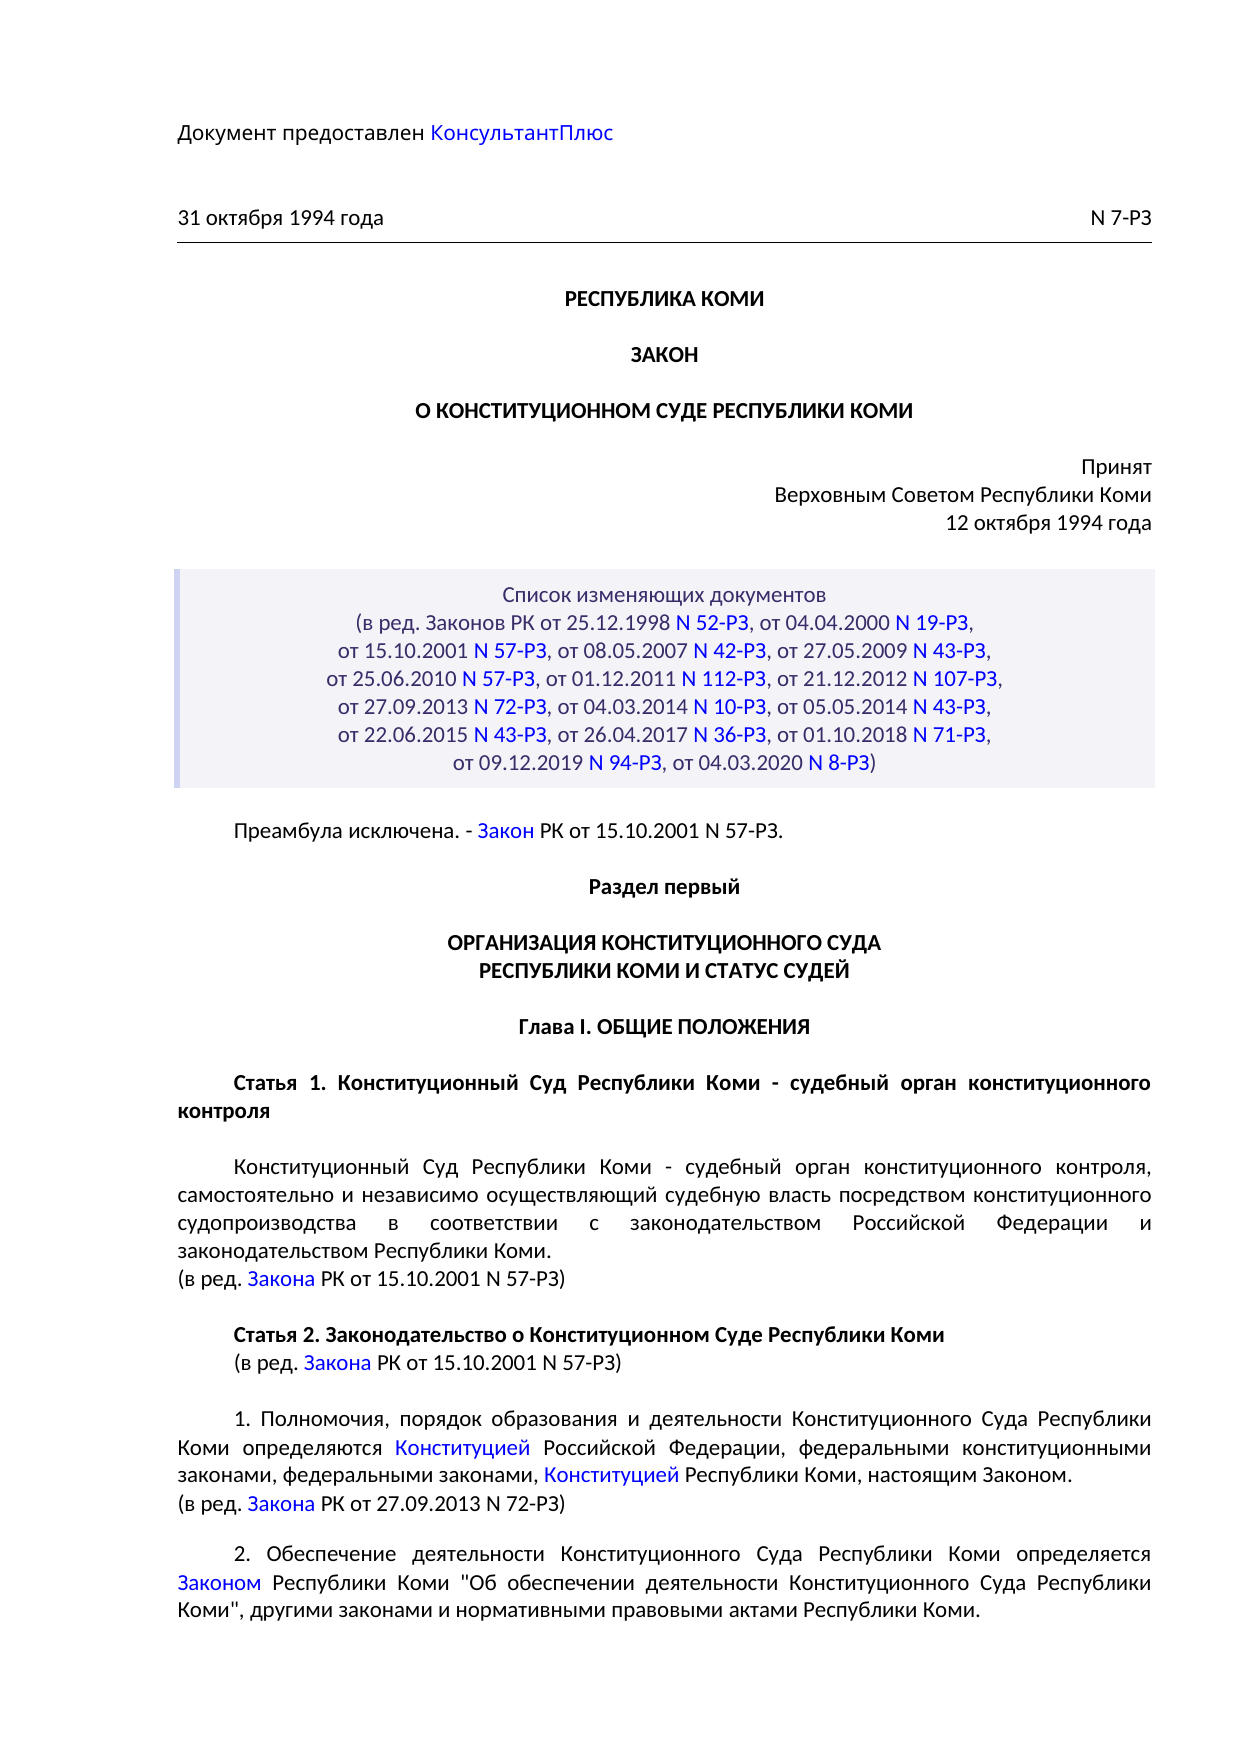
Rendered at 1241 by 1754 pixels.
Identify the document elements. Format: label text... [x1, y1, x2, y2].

text Конституционный Суд Республики Коми - судебный орган конституционного контроля, самостоятельно и независимо осуществляющий судебную власть посредством конституционного судопроизводства в соответствии с законодательством Российской Федерации и законодательством Республики Коми. [177, 1152, 1152, 1264]
table_header N 7-РЗ [664, 203, 1152, 231]
title Документ предоставлен КонсультантПлюс [177, 118, 1152, 175]
text Принят [177, 452, 1152, 480]
title РЕСПУБЛИКИ КОМИ И СТАТУС СУДЕЙ [177, 956, 1152, 984]
text (в ред. Закона РК от 27.09.2013 N 72-РЗ) [177, 1489, 1152, 1517]
table_header Список изменяющих документов (в ред. Законов РК от 25.12.1998 N 52-РЗ, от 04.04.2000 N 19-РЗ, от 15.10.2001 N 57-РЗ, от 08.05.2007 N 42-РЗ, от 27.05.2009 N 43-РЗ, от 25.06.2010 N 57-РЗ, от 01.12.2011 N 112-РЗ, от 21.12.2012 N 107-РЗ, от 27.09.2013 N 72-РЗ, от 04.03.2014 N 10-РЗ, от 05.05.2014 N 43-РЗ, от 22.06.2015 N 43-РЗ, от 26.04.2017 N 36-РЗ, от 01.10.2018 N 71-РЗ, от 09.12.2019 N 94-РЗ, от 04.03.2020 N 8-РЗ) [180, 569, 1149, 788]
text Верховным Советом Республики Коми [177, 480, 1152, 508]
title Статья 1. Конституционный Суд Республики Коми - судебный орган конституционного контроля [177, 1068, 1152, 1124]
text Преамбула исключена. - Закон РК от 15.10.2001 N 57-РЗ. [177, 816, 1152, 844]
text (в ред. Закона РК от 15.10.2001 N 57-РЗ) [177, 1264, 1152, 1292]
text 12 октября 1994 года [177, 508, 1152, 536]
title Статья 2. Законодательство о Конституционном Суде Республики Коми [177, 1321, 1152, 1348]
text 2. Обеспечение деятельности Конституционного Суда Республики Коми определяется Законом Республики Коми "Об обеспечении деятельности Конституционного Суда Республики Коми", другими законами и нормативными правовыми актами Республики Коми. [177, 1539, 1152, 1624]
text (в ред. Закона РК от 15.10.2001 N 57-РЗ) [177, 1348, 1152, 1377]
title ЗАКОН [177, 340, 1152, 368]
text 1. Полномочия, порядок образования и деятельности Конституционного Суда Республики Коми определяются Конституцией Российской Федерации, федеральными конституционными законами, федеральными законами, Конституцией Республики Коми, настоящим Законом. [177, 1404, 1152, 1489]
title Глава I. ОБЩИЕ ПОЛОЖЕНИЯ [177, 1012, 1152, 1040]
title ОРГАНИЗАЦИЯ КОНСТИТУЦИОННОГО СУДА [177, 928, 1152, 956]
title О КОНСТИТУЦИОННОМ СУДЕ РЕСПУБЛИКИ КОМИ [177, 396, 1152, 424]
title РЕСПУБЛИКА КОМИ [177, 284, 1152, 312]
table_header 31 октября 1994 года [177, 203, 664, 231]
title Раздел первый [177, 872, 1152, 900]
